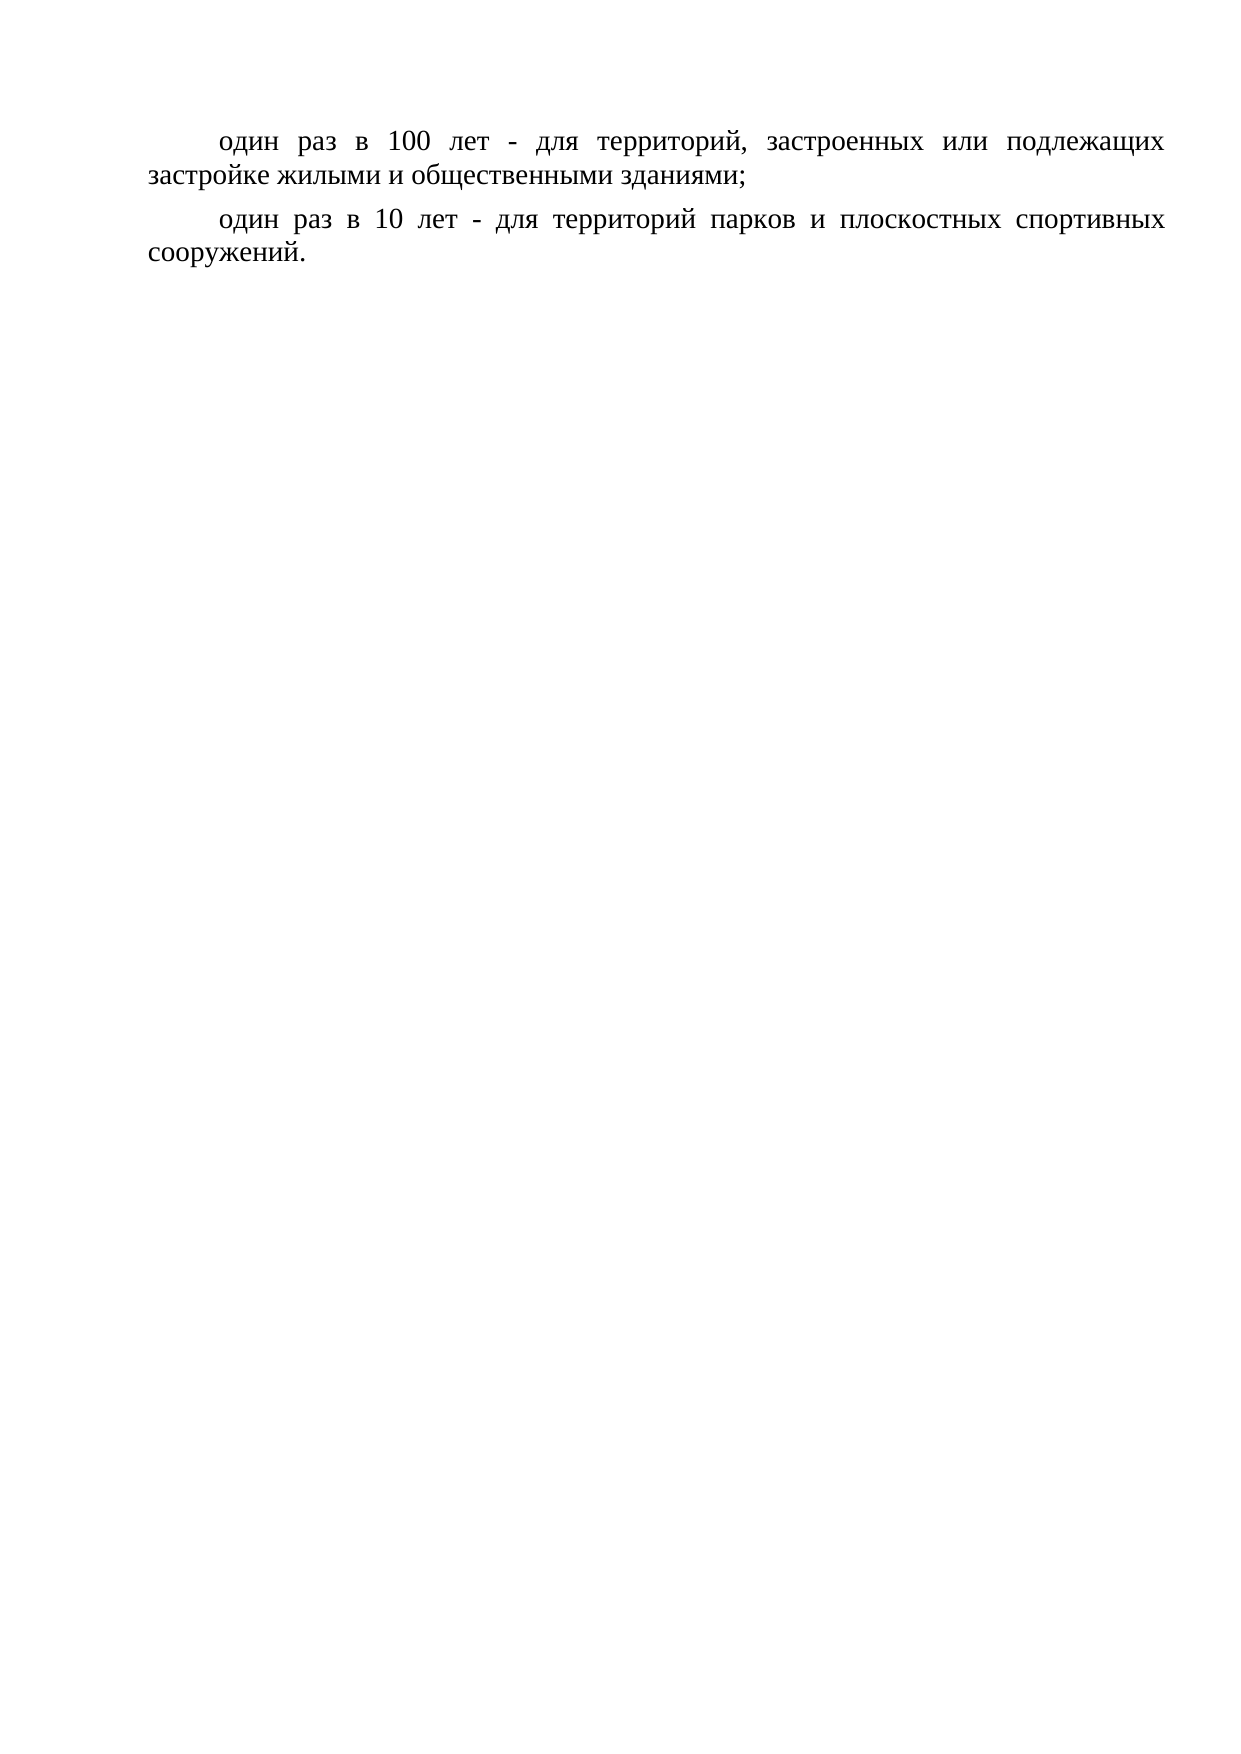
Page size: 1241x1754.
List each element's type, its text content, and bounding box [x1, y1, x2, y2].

text один раз в 10 лет - для территорий парков и плоскостных спортивных сооружений. [148, 201, 1166, 268]
text один раз в 100 лет - для территорий, застроенных или подлежащих застройке жилыми и общественными зданиями; [148, 123, 1166, 191]
